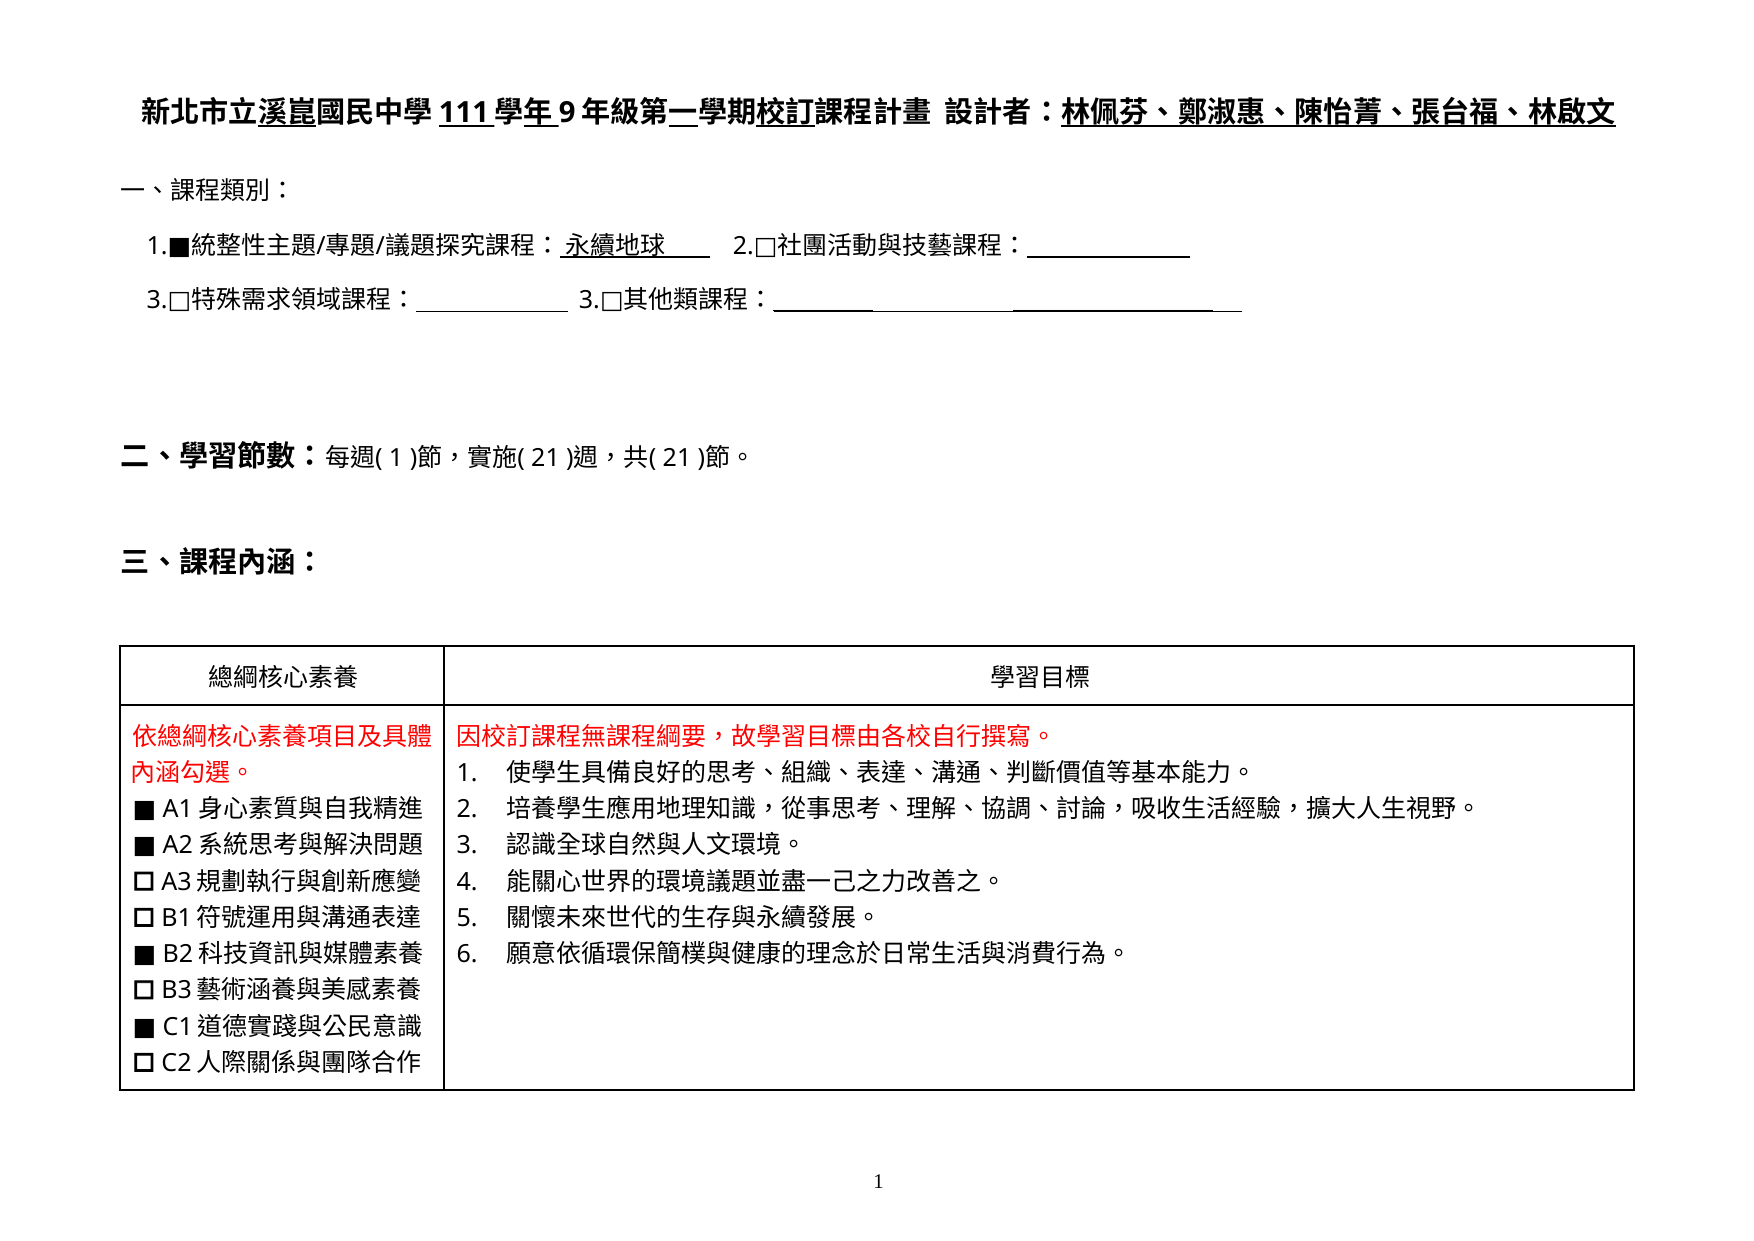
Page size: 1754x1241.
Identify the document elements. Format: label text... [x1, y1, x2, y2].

text 1.■統整性主題/專題/議題探究課程： 永續地球 2.□社團活動與技藝課程： [118, 225, 1636, 261]
text 二、學習節數：每週( 1 )節，實施( 21 )週，共( 21 )節。 [118, 433, 1636, 475]
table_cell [445, 706, 1633, 1089]
table_header 學習目標 [445, 647, 1633, 704]
text 一、課程類別： [118, 171, 1636, 207]
text 三、課程內涵： [118, 539, 1636, 581]
table_header 總綱核心素養 [121, 647, 443, 704]
text 3.□特殊需求領域課程： 3.□其他類課程：＿＿＿＿ ＿＿＿＿＿＿＿＿ [118, 279, 1636, 316]
text 新北市立溪崑國民中學111學年9年級第一學期校訂課程計畫 設計者：林佩芬、鄭淑惠、陳怡菁、張台福、林啟文 [118, 89, 1636, 131]
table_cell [121, 706, 443, 1089]
